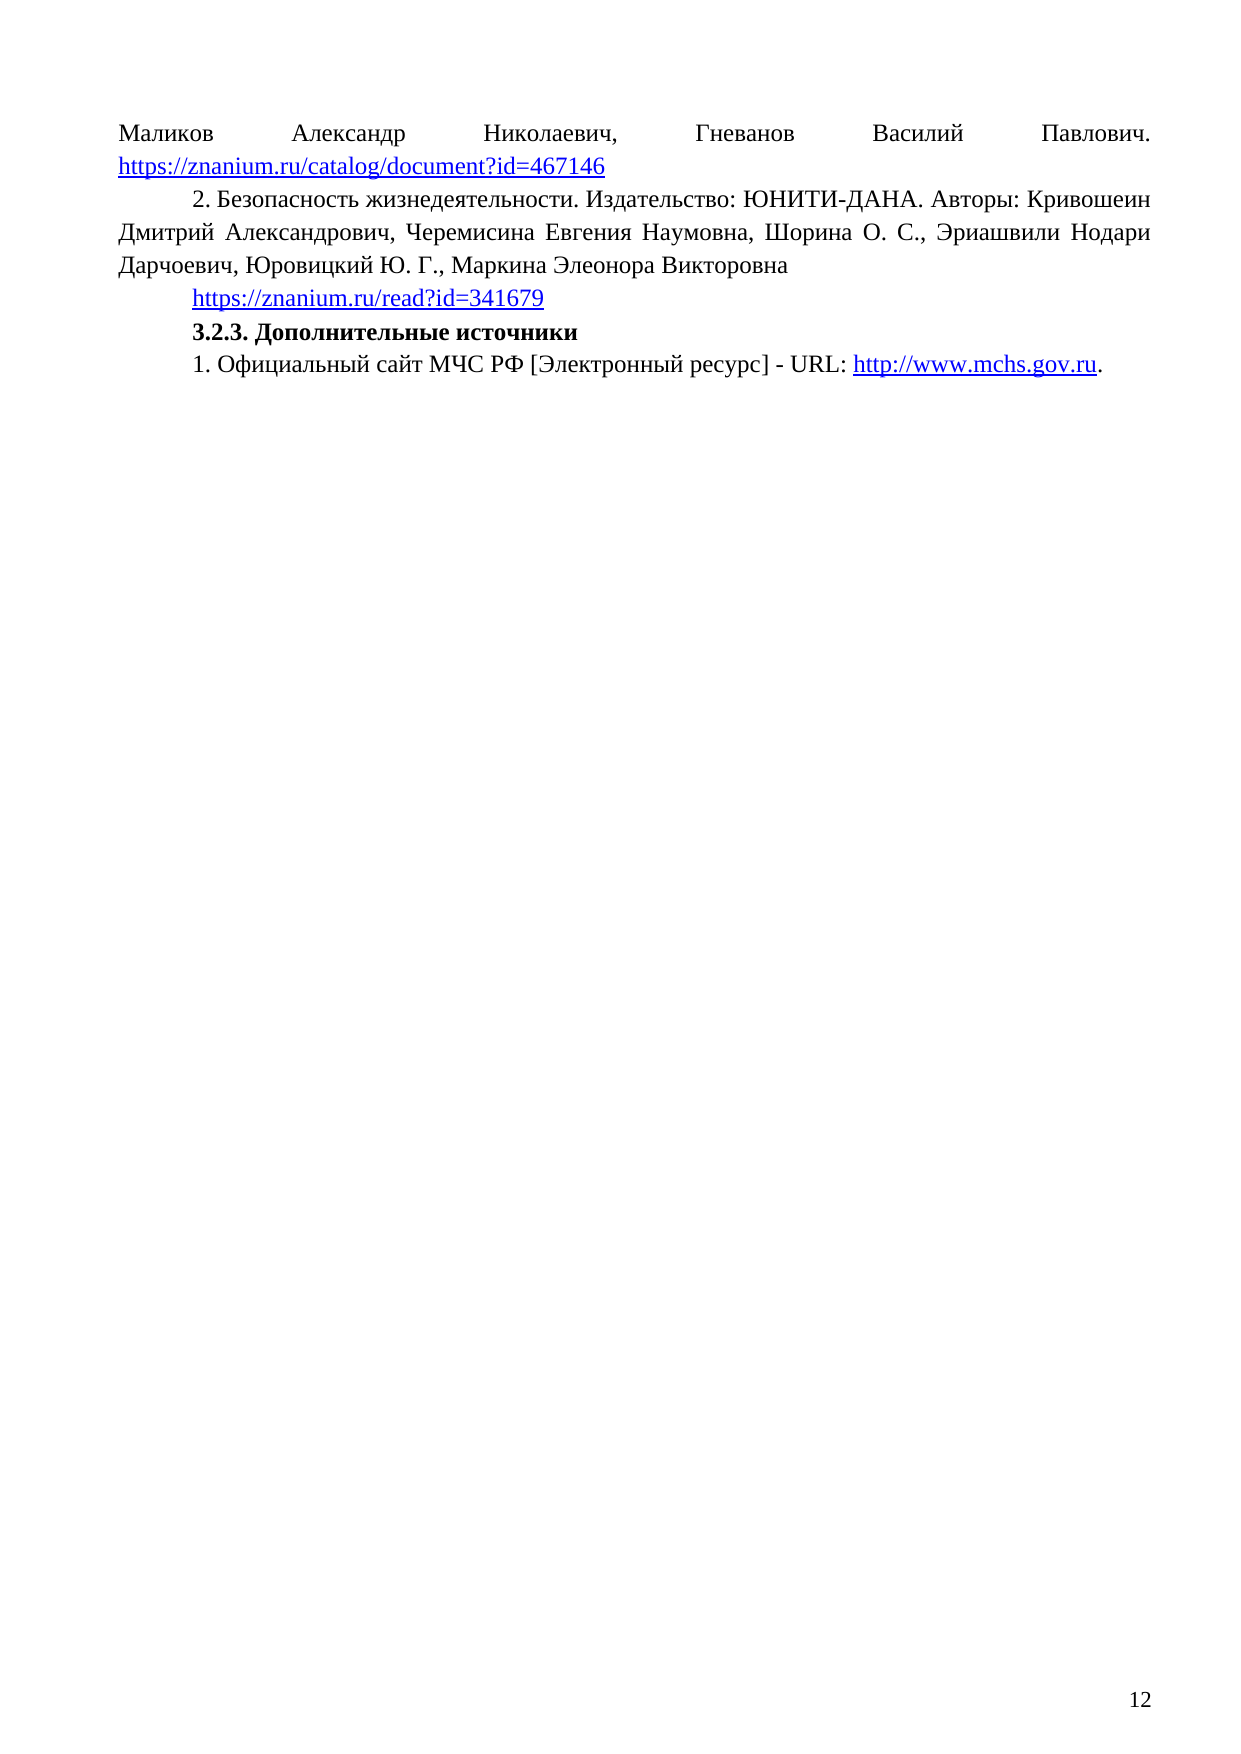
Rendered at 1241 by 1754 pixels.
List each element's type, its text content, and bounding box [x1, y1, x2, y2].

text 1. Официальный сайт МЧС РФ [Электронный ресурс] - URL: http://www.mchs.gov.ru. [118, 349, 1152, 378]
text 3.2.3. Дополнительные источники [118, 317, 1152, 345]
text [118, 118, 1152, 180]
text 2. Безопасность жизнедеятельности. Издательство: ЮНИТИ-ДАНА. Авторы: Кривошеин Дмитрий Александрович, Черемисина Евгения Наумовна, Шорина О. С., Эриашвили Нодари Дарчоевич, Юровицкий Ю. Г., Маркина Элеонора Викторовна [118, 184, 1152, 279]
text https://znanium.ru/read?id=341679 [118, 283, 1152, 312]
